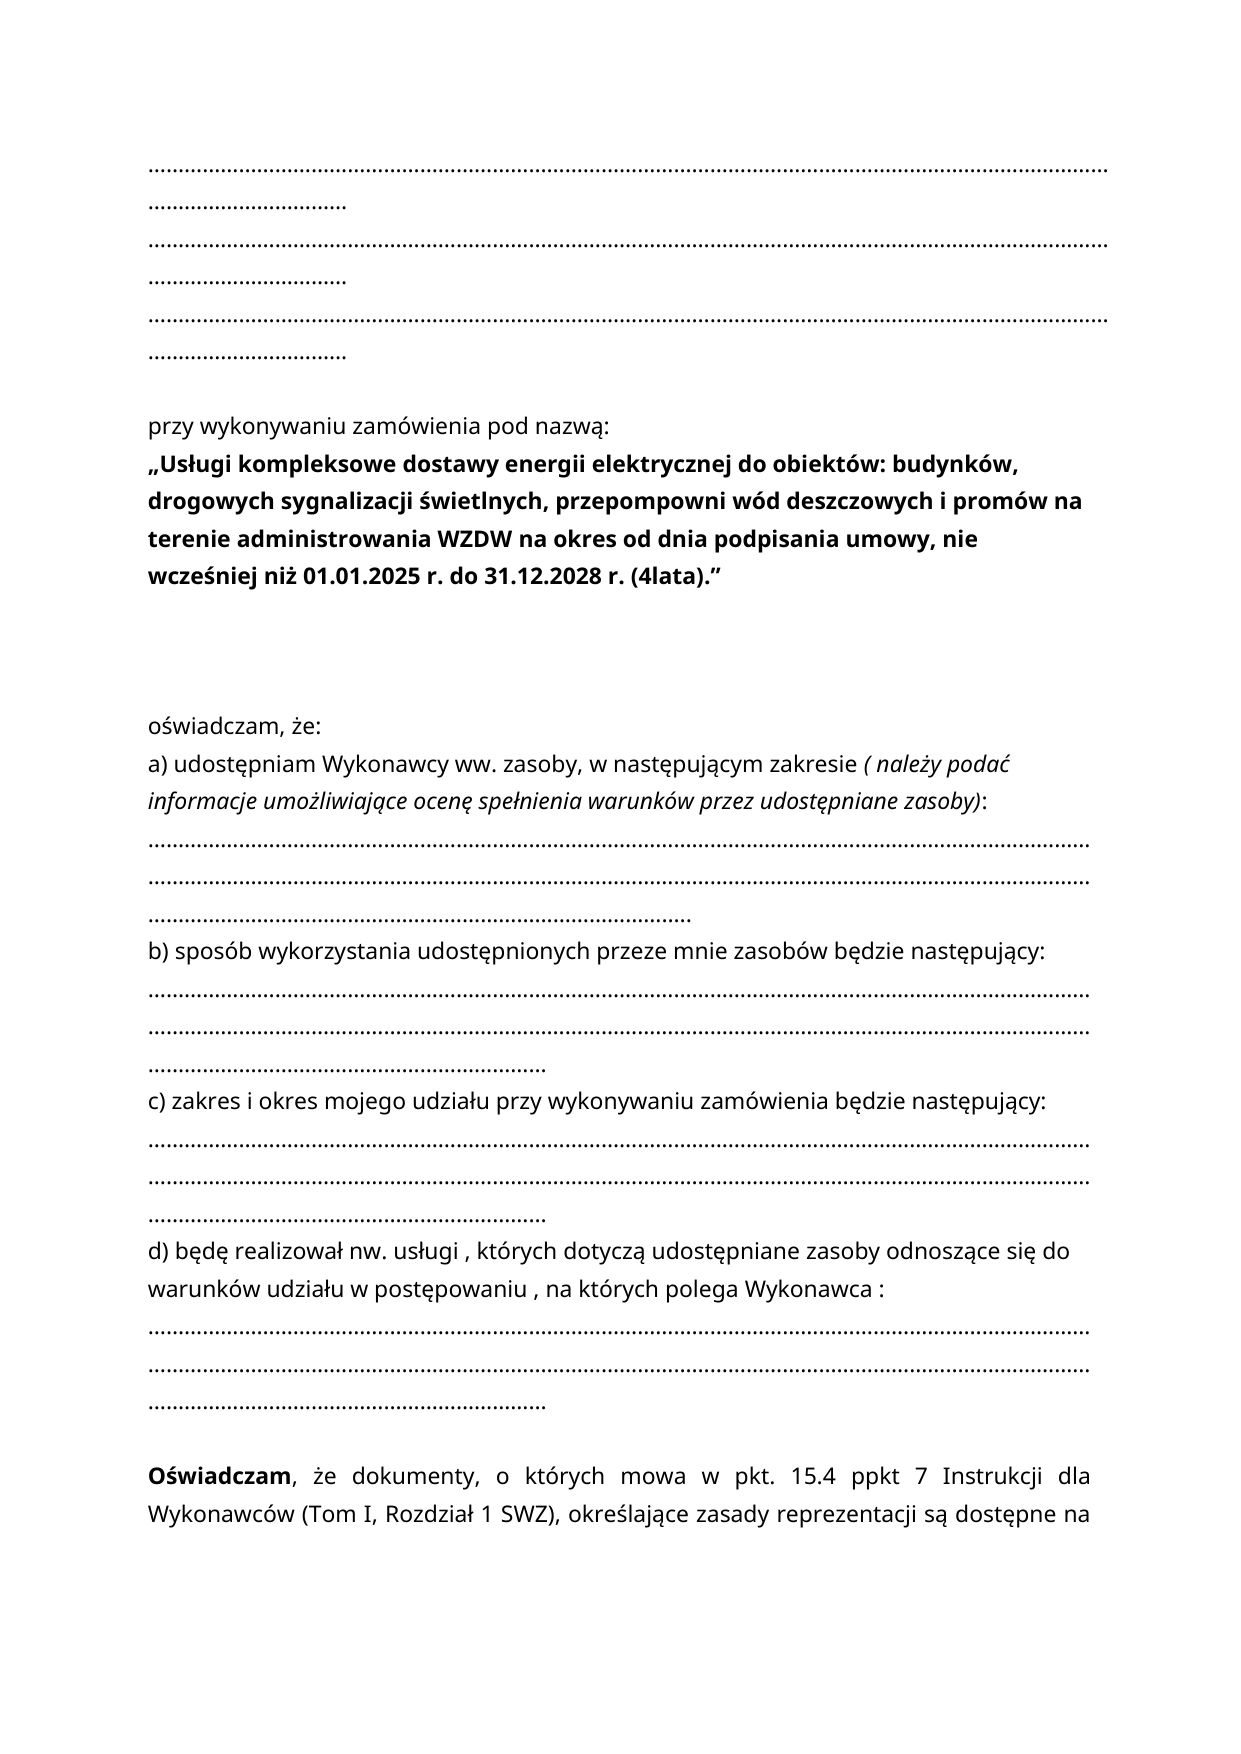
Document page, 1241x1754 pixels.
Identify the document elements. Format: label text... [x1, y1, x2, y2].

text ………………………………………………………………………………………………………………………………………………………………………… [148, 223, 1122, 291]
text ……………………………………………………………………………………………………………………………………………………………………………………………………………………………………………………………………………………………………………………………………………… [148, 973, 1092, 1079]
text ………………………………………………………………………………………………………………………………………………………………………… [148, 298, 1122, 366]
text c) zakres i okres mojego udziału przy wykonywaniu zamówienia będzie następujący: [148, 1085, 1092, 1116]
text ……………………………………………………………………………………………………………………………………………………………………………………………………………………………………………………………………………………………………………………………………………… [148, 1123, 1092, 1229]
text ………………………………………………………………………………………………………………………………………………………………………… [148, 148, 1122, 216]
text d) będę realizował nw. usługi , których dotyczą udostępniane zasoby odnoszące się do warunków udziału w postępowaniu , na których polega Wykonawca : ……………………………………………………………………………………………………………………………………………………………………………………………………………………………………………………………………………………………………………………………………………… [148, 1235, 1092, 1416]
text oświadczam, że: [148, 710, 1092, 741]
text przy wykonywaniu zamówienia pod nazwą: [148, 410, 1092, 441]
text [148, 1460, 1092, 1529]
text „Usługi kompleksowe dostawy energii elektrycznej do obiektów: budynków, drogowych sygnalizacji świetlnych, przepompowni wód deszczowych i promów na terenie administrowania WZDW na okres od dnia podpisania umowy, nie wcześniej niż 01.01.2025 r. do 31.12.2028 r. (4lata).” [148, 448, 1092, 591]
text b) sposób wykorzystania udostępnionych przeze mnie zasobów będzie następujący: [148, 935, 1092, 966]
text a) udostępniam Wykonawcy ww. zasoby, w następującym zakresie ( należy podać informacje umożliwiające ocenę spełnienia warunków przez udostępniane zasoby): …………………………………………………………………………………………………………………………………………………………………………………………………………………………………………………………………………………………………………………….…………………………………………….. [148, 748, 1092, 929]
